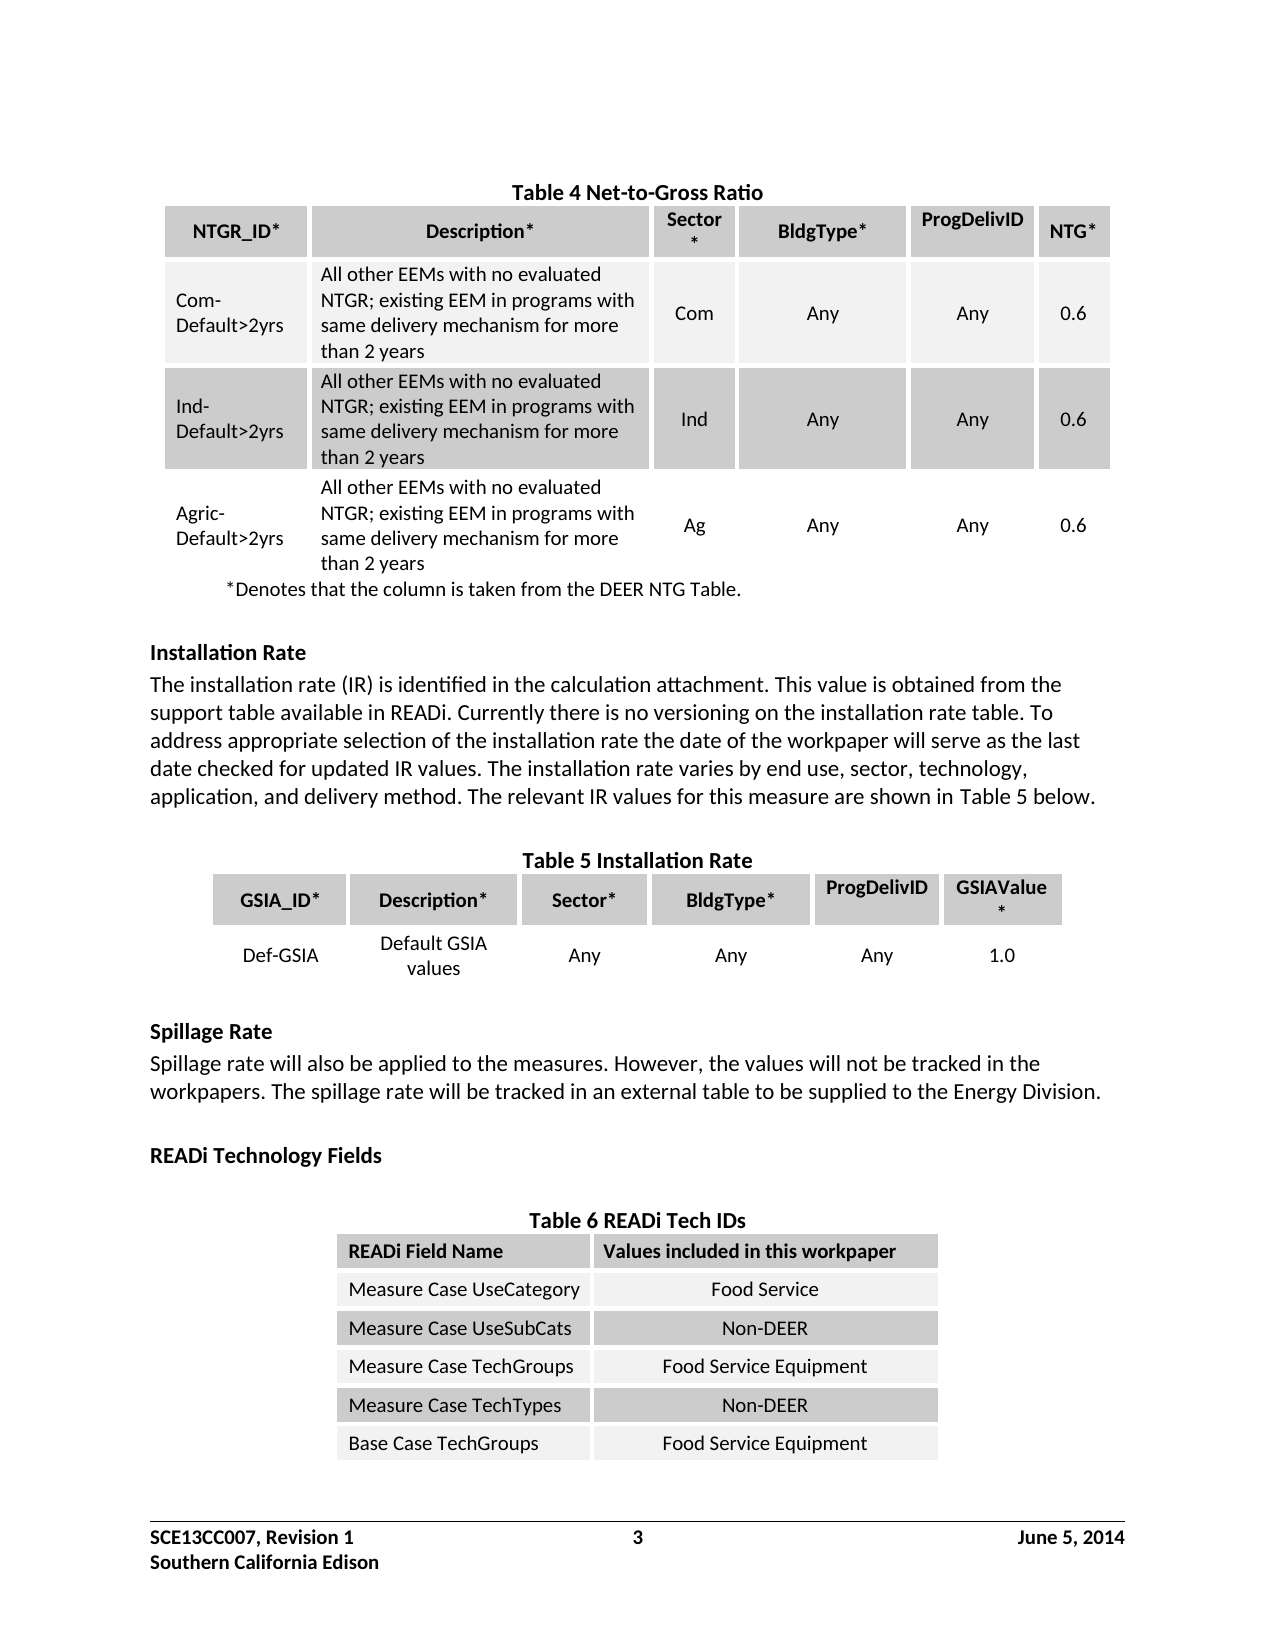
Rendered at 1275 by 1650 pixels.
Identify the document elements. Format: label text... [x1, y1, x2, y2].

text *Denotes that the column is taken from the DEER NTG Table. [150, 576, 1125, 601]
table_cell 0.6 [1039, 262, 1110, 363]
table_header Description* [312, 206, 649, 257]
table_cell Non-DEER [594, 1388, 938, 1422]
table_cell Measure Case UseSubCats [337, 1311, 590, 1345]
table_cell Food Service [594, 1273, 938, 1306]
table_cell Com [654, 262, 735, 363]
text Table 4 Net-to-Gross Ratio [150, 178, 1125, 206]
table_header NTG* [1039, 206, 1110, 257]
table_cell Measure Case UseCategory [337, 1273, 590, 1306]
table_cell Base Case TechGroups [337, 1426, 590, 1460]
table_cell Com-Default>2yrs [165, 262, 307, 363]
table_cell Def-GSIA [213, 930, 346, 981]
table_header ProgDelivID [815, 874, 939, 925]
text Spillage rate will also be applied to the measures. However, the values will not be tracked in the workpapers. The spillage rate will be tracked in an external table to be supplied to the Energy Division. [150, 1049, 1125, 1105]
table_cell 0.6 [1039, 368, 1110, 469]
table_header BldgType* [652, 874, 810, 925]
table_cell Default GSIA values [350, 930, 517, 981]
table_header READi Field Name [337, 1234, 590, 1268]
table_header BldgType* [739, 206, 906, 257]
text Installation Rate [150, 638, 1125, 666]
table_cell 0.6 [1039, 474, 1110, 576]
table_cell Ind-Default>2yrs [165, 368, 307, 469]
table_header Values included in this workpaper [594, 1234, 938, 1268]
table_cell Measure Case TechTypes [337, 1388, 590, 1422]
table_cell Any [815, 930, 939, 981]
table_cell Any [911, 368, 1034, 469]
table_header GSIAValue* [944, 874, 1062, 925]
table_cell All other EEMs with no evaluated NTGR; existing EEM in programs with same delivery mechanism for more than 2 years [312, 262, 649, 363]
text Table 5 Installation Rate [150, 846, 1125, 874]
table_cell Any [911, 474, 1034, 576]
text Table 6 READi Tech IDs [150, 1206, 1125, 1234]
table_cell Food Service Equipment [594, 1426, 938, 1460]
table_header GSIA_ID* [213, 874, 346, 925]
table_header NTGR_ID* [165, 206, 307, 257]
table_cell Measure Case TechGroups [337, 1350, 590, 1383]
text Spillage Rate [150, 1017, 1125, 1045]
table_cell 1.0 [944, 930, 1062, 981]
table_cell All other EEMs with no evaluated NTGR; existing EEM in programs with same delivery mechanism for more than 2 years [312, 474, 649, 576]
text READi Technology Fields [150, 1142, 1125, 1170]
table_cell All other EEMs with no evaluated NTGR; existing EEM in programs with same delivery mechanism for more than 2 years [312, 368, 649, 469]
table_cell Any [652, 930, 810, 981]
table_header Sector* [654, 206, 735, 257]
table_cell Any [911, 262, 1034, 363]
table_cell Any [739, 474, 906, 576]
table_cell Ag [654, 474, 735, 576]
text The installation rate (IR) is identified in the calculation attachment. This value is obtained from the support table available in READi. Currently there is no versioning on the installation rate table. To address appropriate selection of the installation rate the date of the workpaper will serve as the last date checked for updated IR values. The installation rate varies by end use, sector, technology, application, and delivery method. The relevant IR values for this measure are shown in Table 5 below. [150, 670, 1125, 810]
table_cell Agric-Default>2yrs [165, 474, 307, 576]
table_cell Non-DEER [594, 1311, 938, 1345]
table_cell Any [739, 262, 906, 363]
table_cell Ind [654, 368, 735, 469]
table_cell Food Service Equipment [594, 1350, 938, 1383]
table_header Description* [350, 874, 517, 925]
table_cell Any [739, 368, 906, 469]
table_cell Any [522, 930, 647, 981]
table_header ProgDelivID [911, 206, 1034, 257]
table_header Sector* [522, 874, 647, 925]
